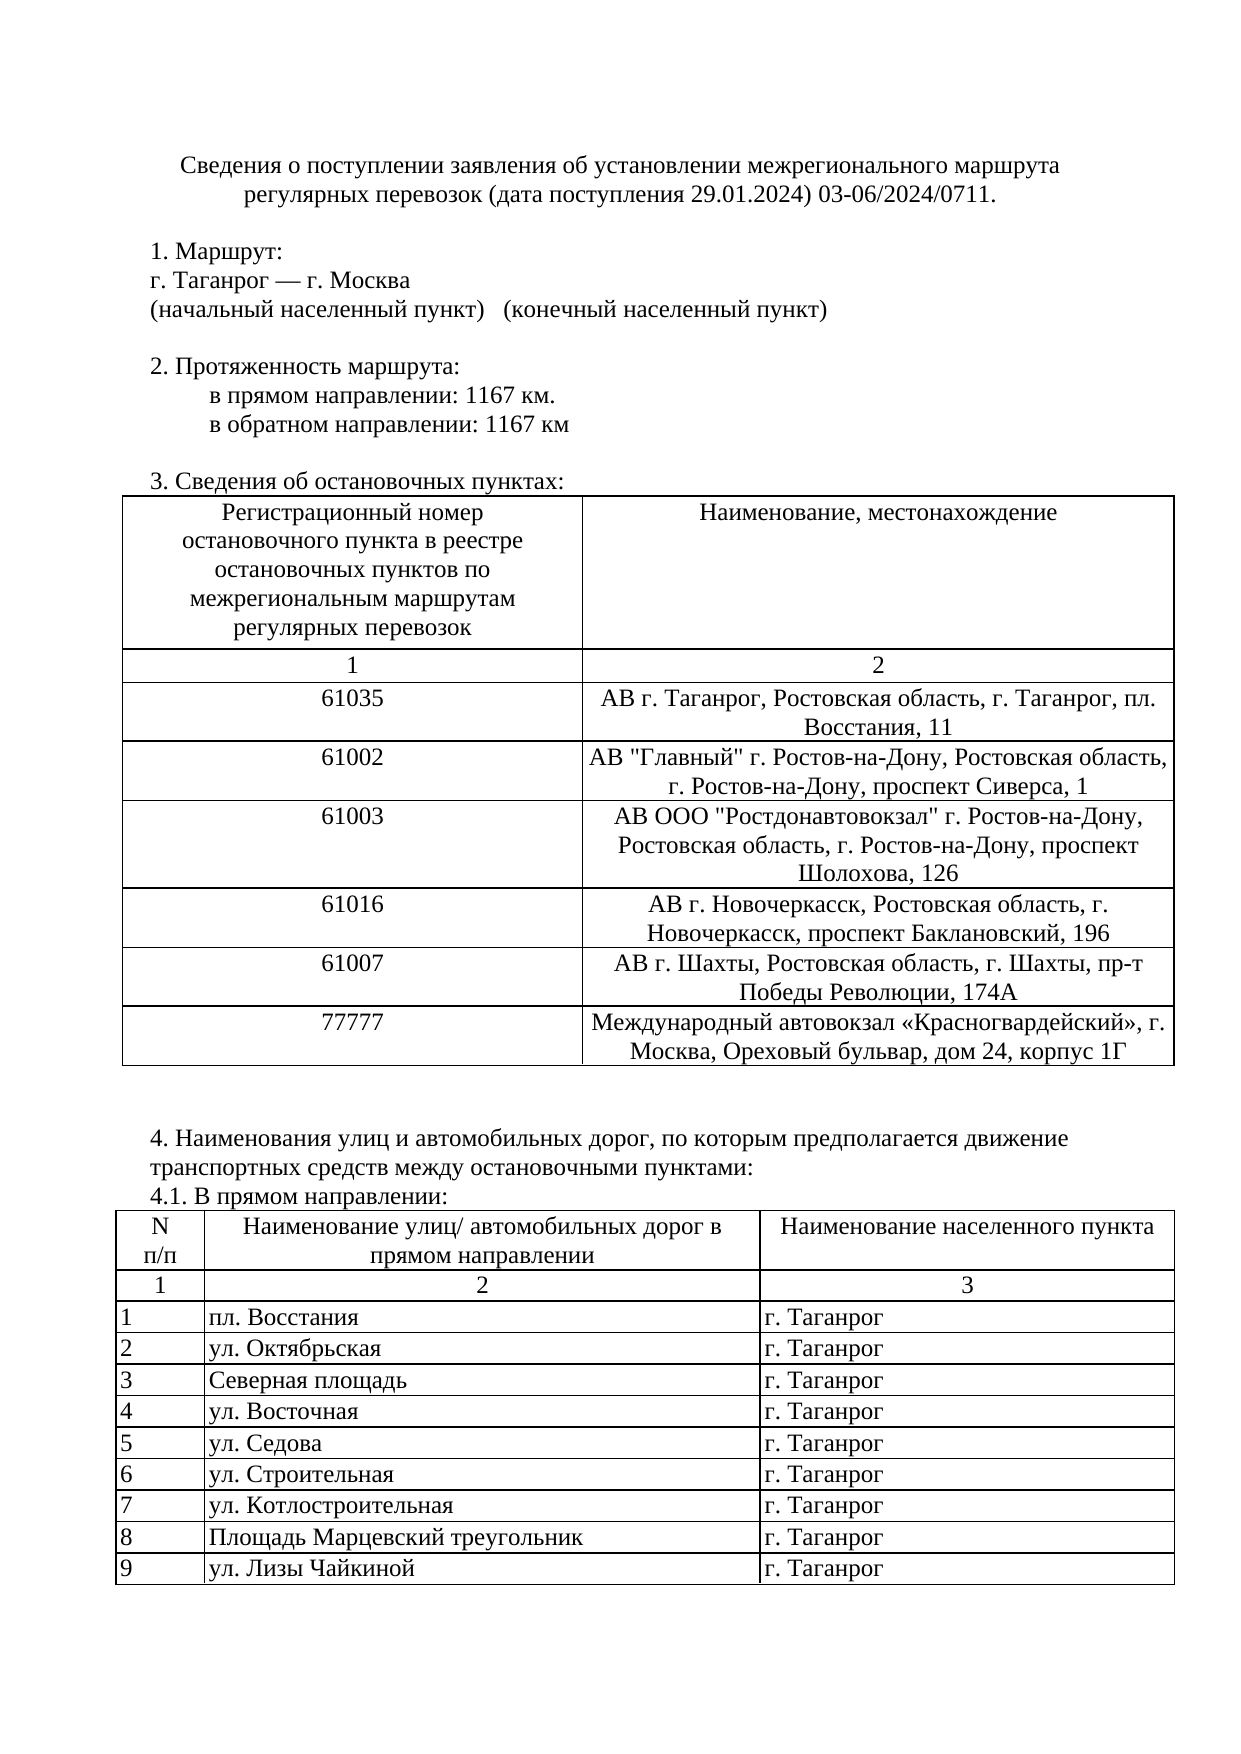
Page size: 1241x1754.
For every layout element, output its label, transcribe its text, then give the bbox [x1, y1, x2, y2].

text 4.1. В прямом направлении: [150, 1181, 1090, 1210]
table_cell АВ г. Шахты, Ростовская область, г. Шахты, пр-т Победы Революции, 174А [583, 948, 1173, 1005]
table_cell 6 [117, 1459, 204, 1489]
table_cell 2 [205, 1271, 759, 1300]
text в прямом направлении: 1167 км. [150, 380, 1090, 409]
table_cell 2 [583, 650, 1173, 681]
table_cell 61002 [123, 742, 582, 799]
table_cell 61016 [123, 889, 582, 946]
table_cell ул. Восточная [205, 1396, 759, 1426]
table_cell г. Таганрог [761, 1428, 1174, 1458]
table_header Наименование улиц/ автомобильных дорог в прямом направлении [205, 1211, 759, 1269]
table_cell пл. Восстания [205, 1302, 759, 1332]
table_cell 4 [117, 1396, 204, 1426]
table_cell Северная площадь [205, 1365, 759, 1395]
table_cell Международный автовокзал «Красногвардейский», г. Москва, Ореховый бульвар, дом 24, корпус 1Г [583, 1007, 1173, 1064]
table_cell ул. Октябрьская [205, 1333, 759, 1363]
table_cell 8 [117, 1522, 204, 1552]
table_cell г. Таганрог [761, 1522, 1174, 1552]
table_cell ул. Лизы Чайкиной [205, 1554, 759, 1583]
table_cell АВ "Главный" г. Ростов-на-Дону, Ростовская область, г. Ростов-на-Дону, проспект Сиверса, 1 [583, 742, 1173, 799]
text 4. Наименования улиц и автомобильных дорог, по которым предполагается движение транспортных средств между остановочными пунктами: [150, 1123, 1090, 1181]
table_cell 61003 [123, 801, 582, 887]
table_cell г. Таганрог [761, 1554, 1174, 1583]
table_cell АВ г. Таганрог, Ростовская область, г. Таганрог, пл. Восстания, 11 [583, 683, 1173, 740]
table_cell 1 [117, 1302, 204, 1332]
table_cell 61035 [123, 683, 582, 740]
table_cell АВ ООО "Ростдонавтовокзал" г. Ростов-на-Дону, Ростовская область, г. Ростов-на-Дону, проспект Шолохова, 126 [583, 801, 1173, 887]
text 3. Сведения об остановочных пунктах: [150, 466, 1090, 495]
table_cell ул. Седова [205, 1428, 759, 1458]
table_cell г. Таганрог [761, 1365, 1174, 1395]
table_cell 1 [117, 1271, 204, 1300]
table_cell 77777 [123, 1007, 582, 1064]
table_cell Площадь Марцевский треугольник [205, 1522, 759, 1552]
table_cell ул. Строительная [205, 1459, 759, 1489]
table_header N п/п [117, 1211, 204, 1269]
table_cell ул. Котлостроительная [205, 1491, 759, 1521]
table_cell 1 [123, 650, 582, 681]
text в обратном направлении: 1167 км [150, 409, 1090, 437]
text 2. Протяженность маршрута: [150, 351, 1090, 380]
table_cell г. Таганрог [761, 1302, 1174, 1332]
table_header Наименование, местонахождение [583, 497, 1173, 648]
table_cell г. Таганрог [761, 1459, 1174, 1489]
text (начальный населенный пункт) (конечный населенный пункт) [150, 294, 1090, 322]
table_cell 3 [117, 1365, 204, 1395]
table_cell АВ г. Новочеркасск, Ростовская область, г. Новочеркасск, проспект Баклановский, 196 [583, 889, 1173, 946]
text 1. Маршрут: [150, 236, 1090, 265]
text Сведения о поступлении заявления об установлении межрегионального маршрута регулярных перевозок (дата поступления 29.01.2024) 03-06/2024/0711. [150, 150, 1090, 207]
table_cell г. Таганрог [761, 1491, 1174, 1521]
table_cell 9 [117, 1554, 204, 1583]
table_cell 7 [117, 1491, 204, 1521]
table_cell 5 [117, 1428, 204, 1458]
table_cell г. Таганрог [761, 1333, 1174, 1363]
table_header Регистрационный номер остановочного пункта в реестре остановочных пунктов по межрегиональным маршрутам регулярных перевозок [123, 497, 582, 648]
table_header Наименование населенного пункта [761, 1211, 1174, 1269]
table_cell 3 [761, 1271, 1174, 1300]
table_cell г. Таганрог [761, 1396, 1174, 1426]
text г. Таганрог — г. Москва [150, 265, 1090, 294]
table_cell 61007 [123, 948, 582, 1005]
table_cell 2 [117, 1333, 204, 1363]
